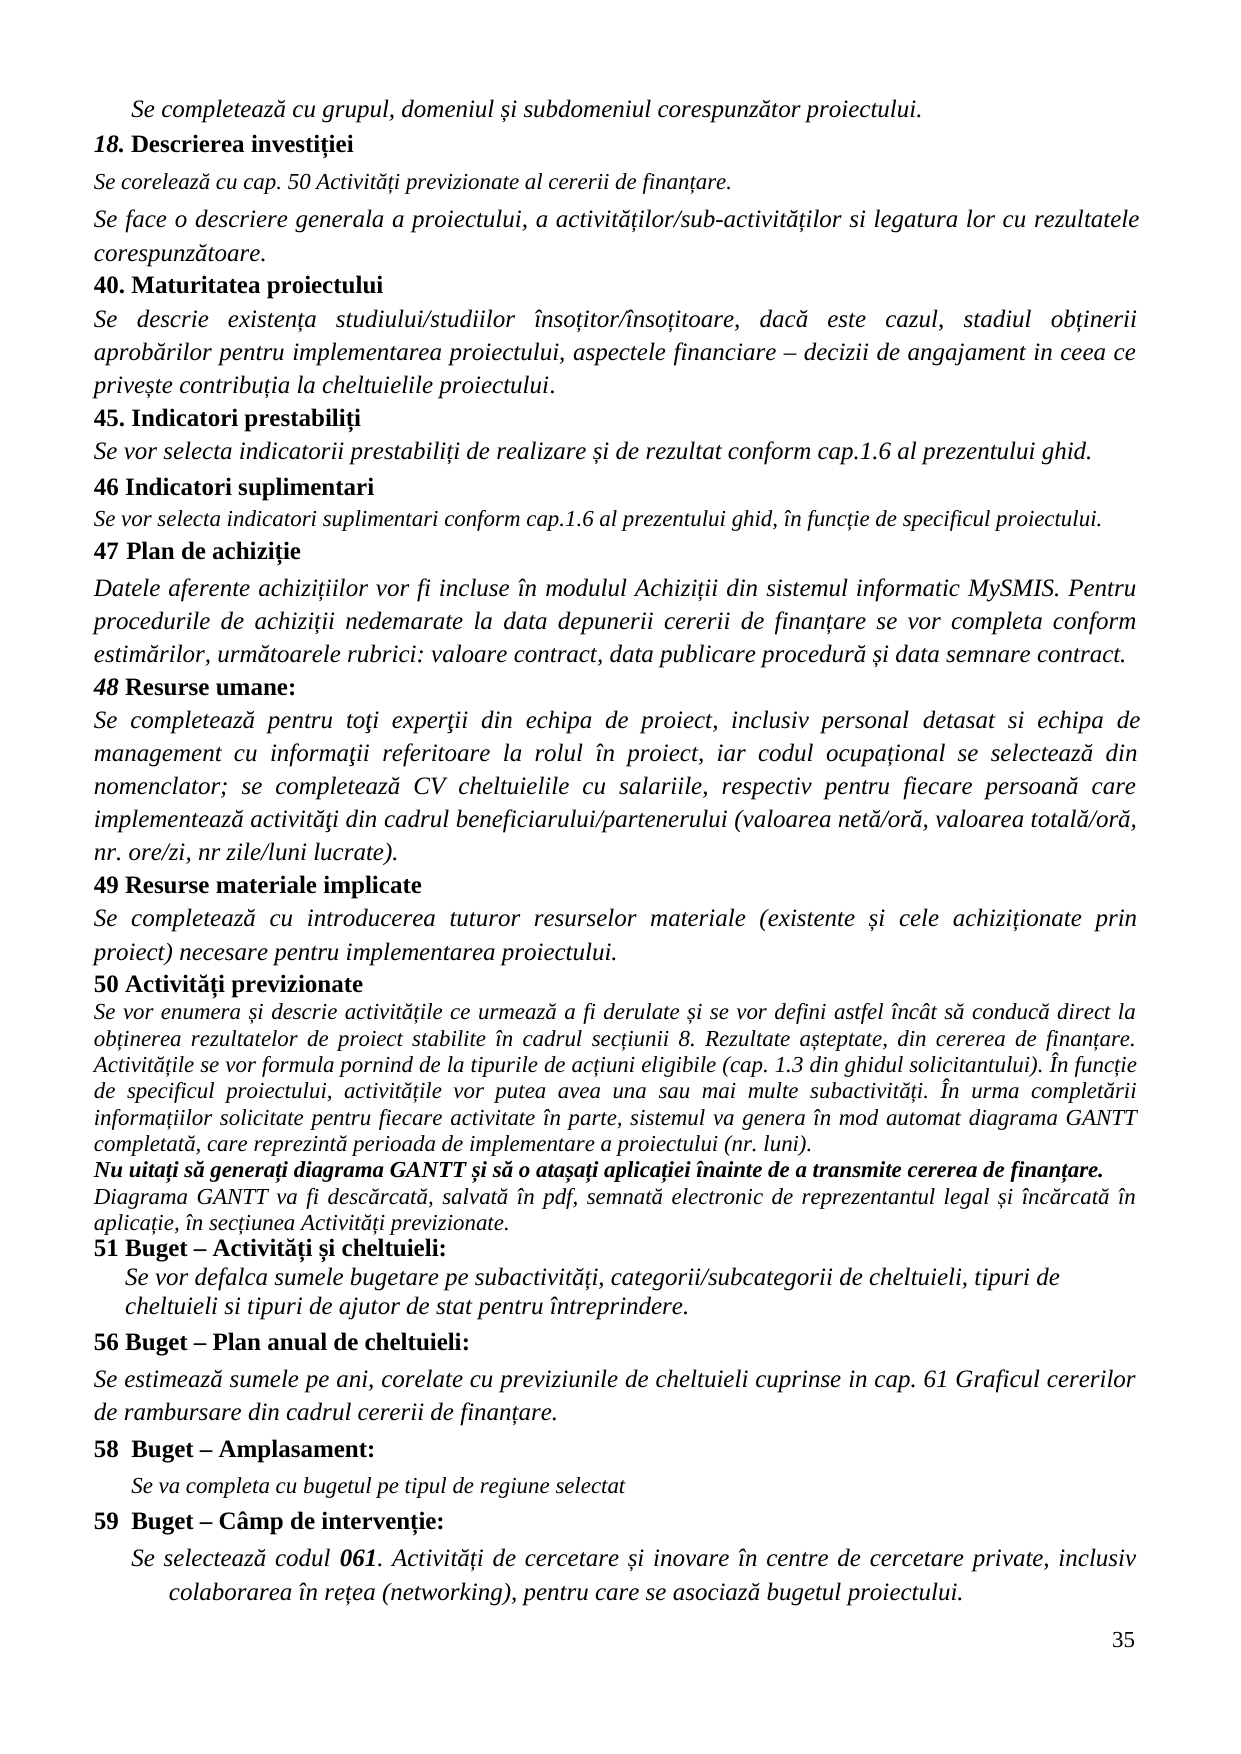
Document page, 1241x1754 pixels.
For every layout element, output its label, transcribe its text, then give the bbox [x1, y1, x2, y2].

list Resurse umane: [94, 672, 1140, 701]
text Se corelează cu cap. 50 Activități previzionate al cererii de finanțare. [94, 168, 1140, 194]
text Se descrie existența studiului/studiilor însoțitor/însoțitoare, dacă este cazul, stadiul obținerii aprobărilor pentru implementarea proiectului, aspectele financiare – decizii de angajament in ceea ce privește contribuția la cheltuielile proiectului. [94, 304, 1140, 398]
list Activități previzionate [94, 969, 1140, 998]
text 56 Buget – Plan anual de cheltuieli: [94, 1327, 1140, 1356]
list Buget – Amplasament: [94, 1434, 1140, 1463]
list Datele aferente achizițiilor vor fi incluse în modulul Achiziții din sistemul informatic MySMIS. Pentru procedurile de achiziții nedemarate la data depunerii cererii de finanțare se vor completa conform estimărilor, următoarele rubrici: valoare contract, data publicare procedură și data semnare contract. [94, 573, 1140, 668]
text Nu uitați să generați diagrama GANTT și să o atașați aplicației înainte de a transmite cererea de finanțare. [94, 1156, 1140, 1183]
list Resurse materiale implicate [94, 871, 1140, 899]
list Se vor defalca sumele bugetare pe subactivități, categorii/subcategorii de cheltuieli, tipuri de cheltuieli si tipuri de ajutor de stat pentru întreprindere. [125, 1262, 1140, 1319]
text 45. Indicatori prestabiliți [94, 403, 1140, 431]
text Se face o descriere generala a proiectului, a activităților/sub-activităților si legatura lor cu rezultatele corespunzătoare. [94, 204, 1140, 266]
text Se vor selecta indicatori suplimentari conform cap.1.6 al prezentului ghid, în funcție de specificul proiectului. [94, 505, 1140, 531]
list Se completează pentru toţi experţii din echipa de proiect, inclusiv personal detasat si echipa de management cu informaţii referitoare la rolul în proiect, iar codul ocupațional se selectează din nomenclator; se completează CV cheltuielile cu salariile, respectiv pentru fiecare persoană care implementează activităţi din cadrul beneficiarului/partenerului (valoarea netă/oră, valoarea totală/oră, nr. ore/zi, nr zile/luni lucrate). [94, 705, 1140, 866]
list Buget – Activități și cheltuieli: [94, 1236, 1140, 1262]
list Buget – Câmp de intervenție: [94, 1506, 1140, 1535]
list Se completează cu grupul, domeniul și subdomeniul corespunzător proiectului. [131, 94, 1140, 122]
text 40. Maturitatea proiectului [94, 271, 1140, 299]
list Indicatori suplimentari [94, 472, 1140, 501]
list Se completează cu introducerea tuturor resurselor materiale (existente și cele achiziționate prin proiect) necesare pentru implementarea proiectului. [94, 903, 1140, 965]
list Se estimează sumele pe ani, corelate cu previziunile de cheltuieli cuprinse in cap. 61 Graficul cererilor de rambursare din cadrul cererii de finanțare. [94, 1364, 1140, 1426]
list Se va completa cu bugetul pe tipul de regiune selectat [131, 1472, 1140, 1498]
text Se vor enumera și descrie activitățile ce urmează a fi derulate și se vor defini astfel încât să conducă direct la obținerea rezultatelor de proiect stabilite în cadrul secțiunii 8. Rezultate așteptate, din cererea de finanțare. Activitățile se vor formula pornind de la tipurile de acțiuni eligibile (cap. 1.3 din ghidul solicitantului). În funcție de specificul proiectului, activitățile vor putea avea una sau mai multe subactivități. În urma completării informațiilor solicitate pentru fiecare activitate în parte, sistemul va genera în mod automat diagrama GANTT completată, care reprezintă perioada de implementare a proiectului (nr. luni). [94, 998, 1140, 1156]
text Se selectează codul 061. Activități de cercetare și inovare în centre de cercetare private, inclusiv colaborarea în rețea (networking), pentru care se asociază bugetul proiectului. [131, 1543, 1140, 1605]
list Plan de achiziție [94, 536, 1140, 564]
list Descrierea investiției [94, 129, 1140, 157]
text Diagrama GANTT va fi descărcată, salvată în pdf, semnată electronic de reprezentantul legal și încărcată în aplicație, în secțiunea Activități previzionate. [94, 1183, 1140, 1236]
text Se vor selecta indicatorii prestabiliți de realizare și de rezultat conform cap.1.6 al prezentului ghid. [94, 436, 1140, 464]
